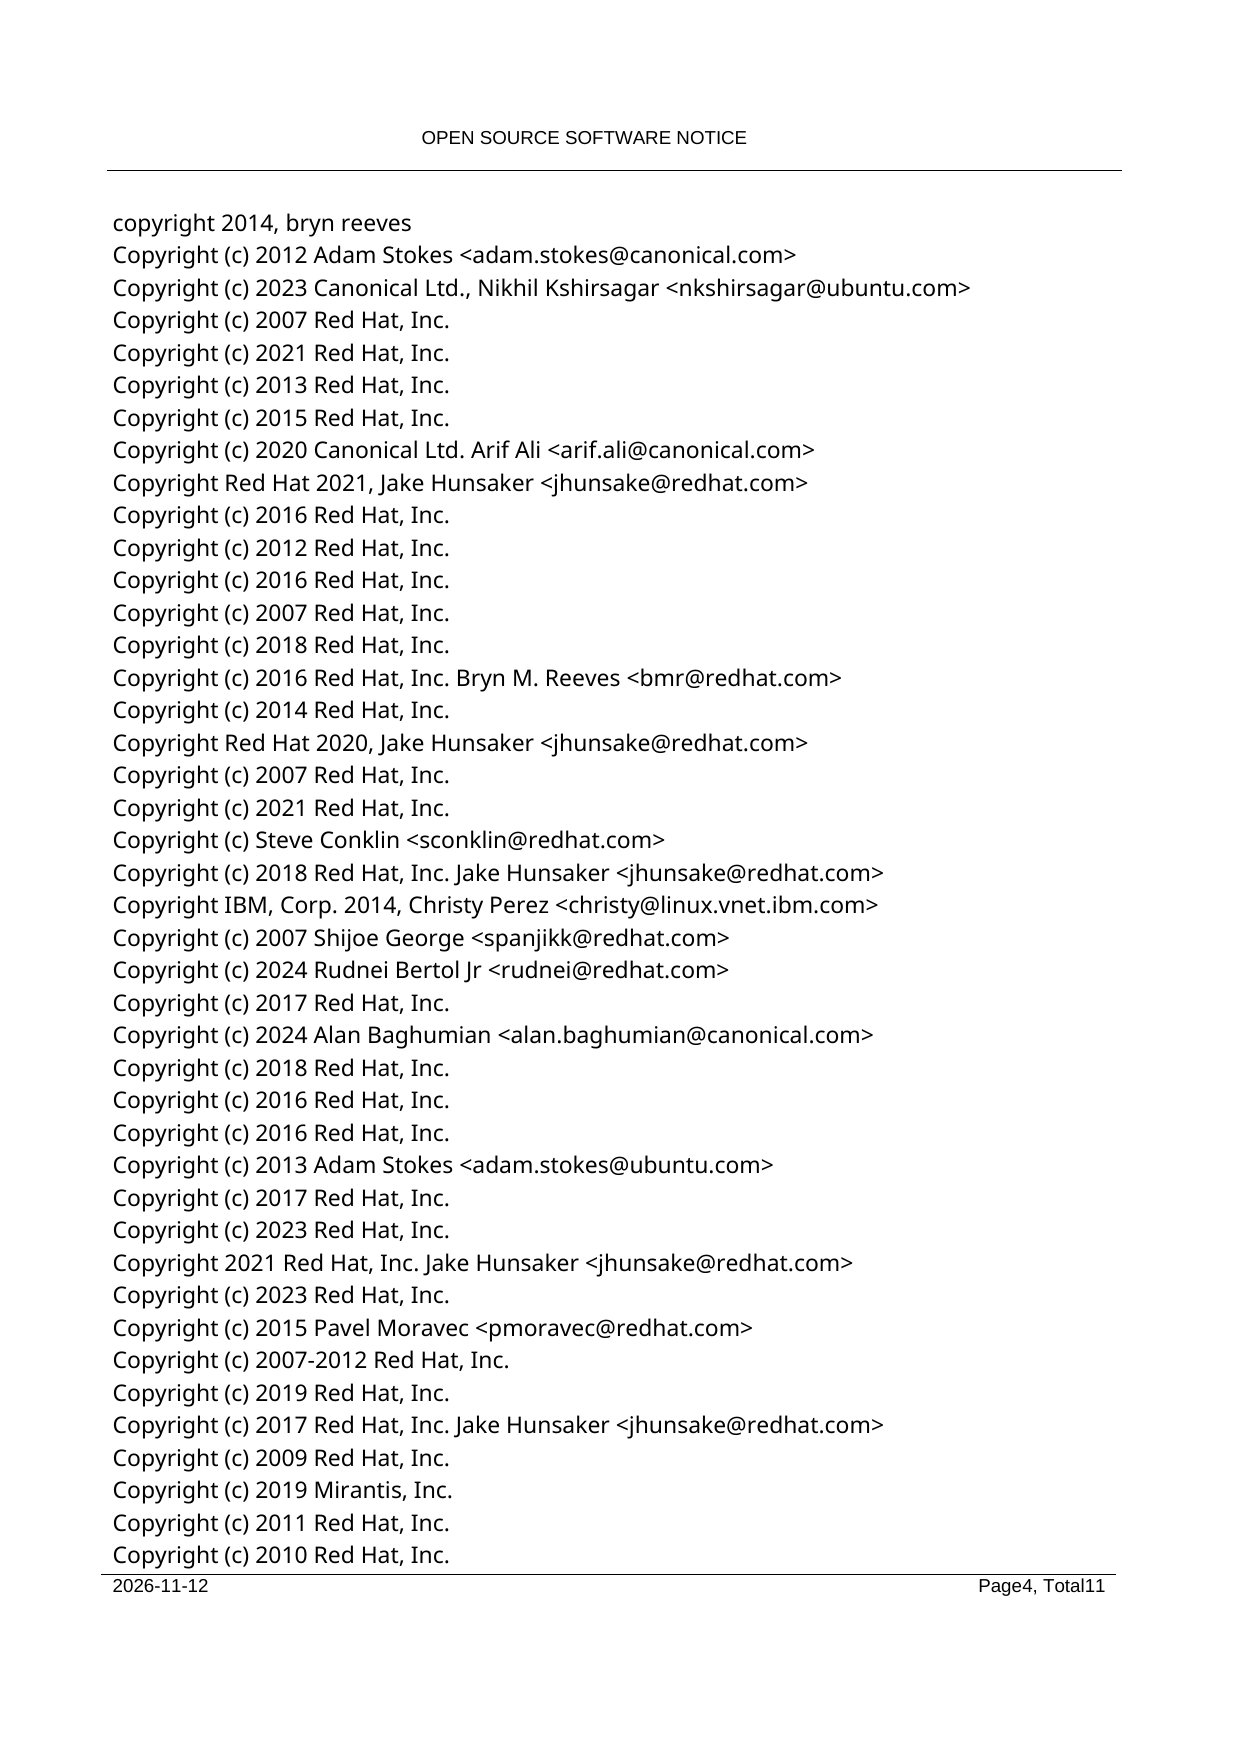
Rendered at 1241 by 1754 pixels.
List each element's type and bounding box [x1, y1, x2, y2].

text [112, 206, 1128, 1571]
